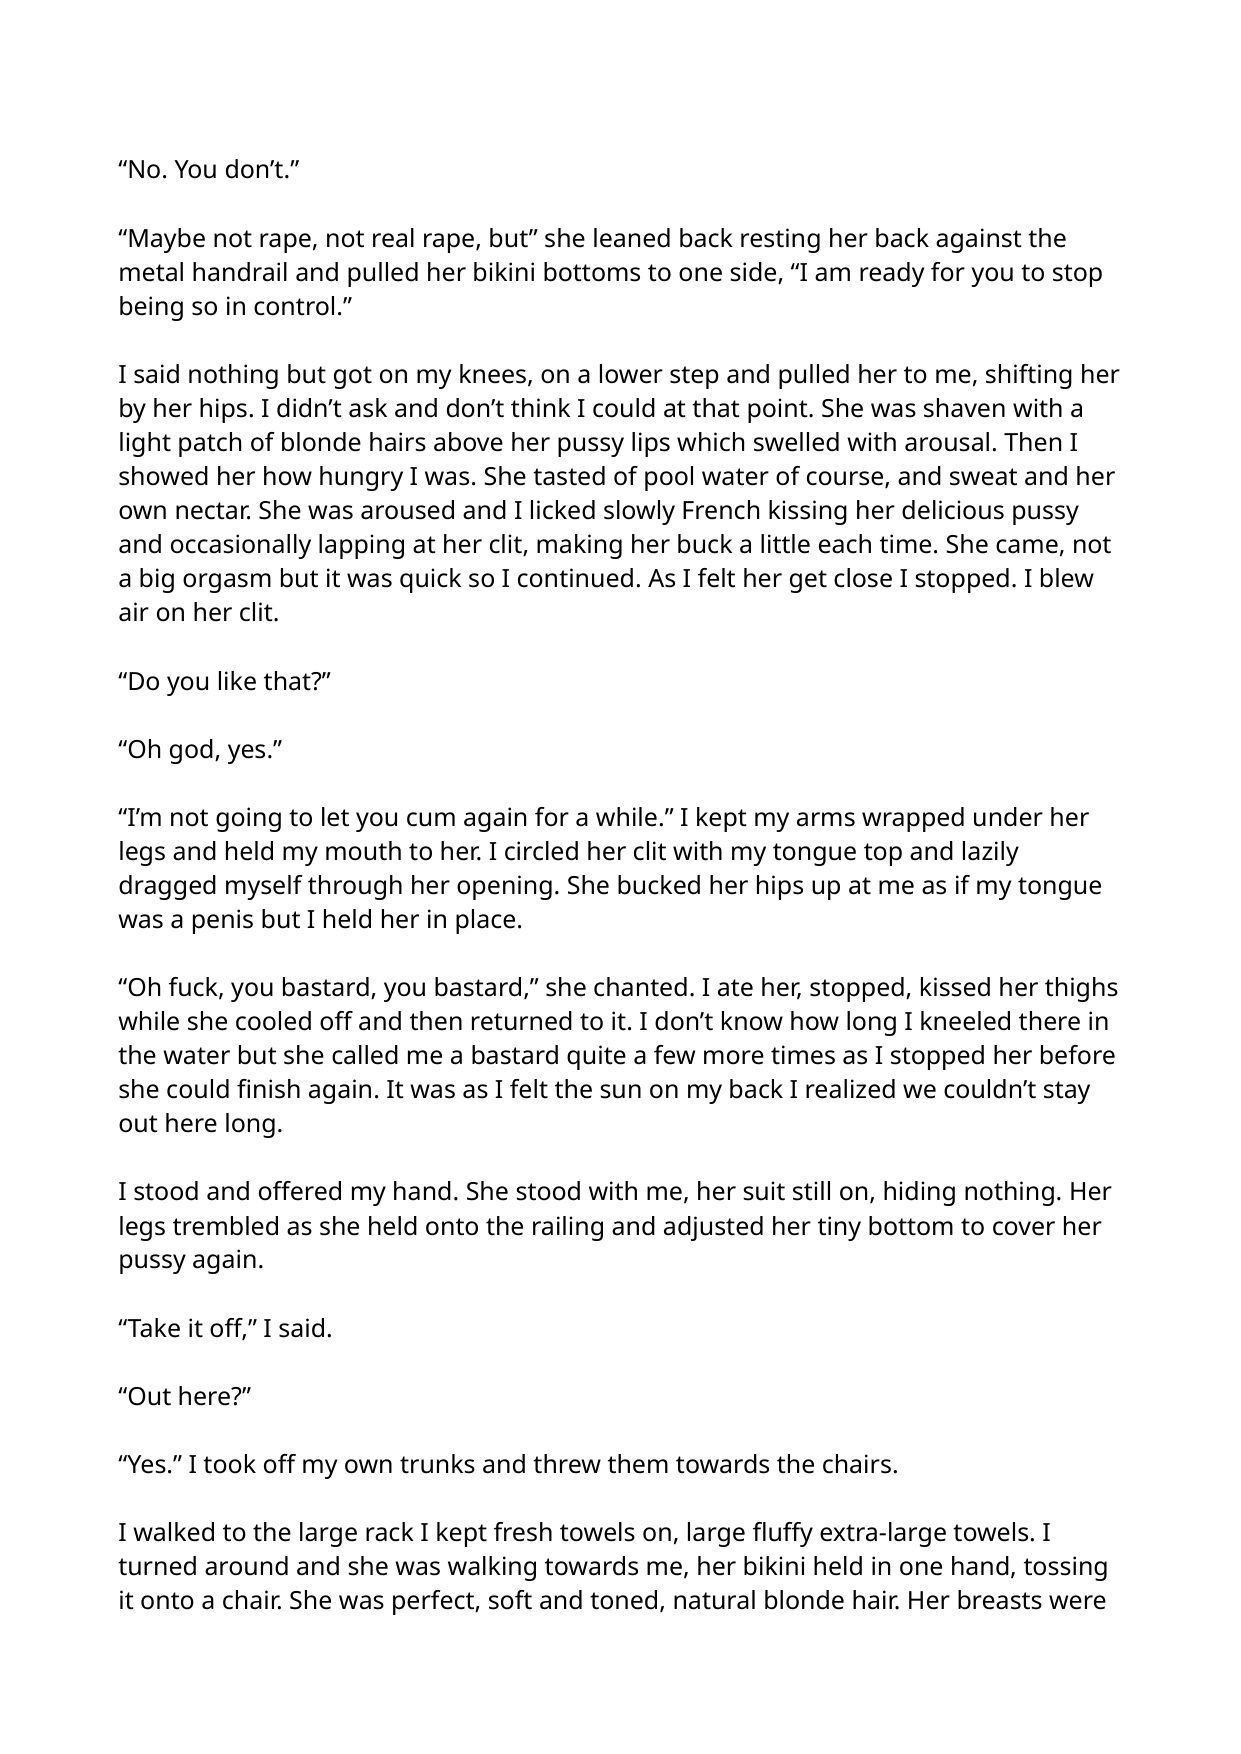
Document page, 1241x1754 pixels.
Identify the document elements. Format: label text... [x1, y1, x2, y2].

text “Out here?” [118, 1378, 1122, 1412]
text “Yes.” I took off my own trunks and threw them towards the chairs. [118, 1447, 1122, 1481]
text “Oh fuck, you bastard, you bastard,” she chanted. I ate her, stopped, kissed her thighs while she cooled off and then returned to it. I don’t know how long I kneeled there in the water but she called me a bastard quite a few more times as I stopped her before she could finish again. It was as I felt the sun on my back I realized we couldn’t stay out here long. [118, 970, 1122, 1140]
text “Do you like that?” [118, 663, 1122, 697]
text “Take it off,” I said. [118, 1310, 1122, 1344]
text “Oh god, yes.” [118, 731, 1122, 765]
text I said nothing but got on my knees, on a lower step and pulled her to me, shifting her by her hips. I didn’t ask and don’t think I could at that point. She was shaven with a light patch of blonde hairs above her pussy lips which swelled with arousal. Then I showed her how hungry I was. She tasted of pool water of course, and sweat and her own nectar. She was aroused and I licked slowly French kissing her delicious pussy and occasionally lapping at her clit, making her buck a little each time. She came, not a big orgasm but it was quick so I continued. As I felt her get close I stopped. I blew air on her clit. [118, 357, 1122, 629]
text “No. You don’t.” [118, 152, 1122, 186]
text I stood and offered my hand. She stood with me, her suit still on, hiding nothing. Her legs trembled as she held onto the railing and adjusted her tiny bottom to cover her pussy again. [118, 1174, 1122, 1276]
text “Maybe not rape, not real rape, but” she leaned back resting her back against the metal handrail and pulled her bikini bottoms to one side, “I am ready for you to stop being so in control.” [118, 220, 1122, 322]
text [118, 1515, 1122, 1617]
text “I’m not going to let you cum again for a while.” I kept my arms wrapped under her legs and held my mouth to her. I circled her clit with my tongue top and lazily dragged myself through her opening. She bucked her hips up at me as if my tongue was a penis but I held her in place. [118, 799, 1122, 936]
